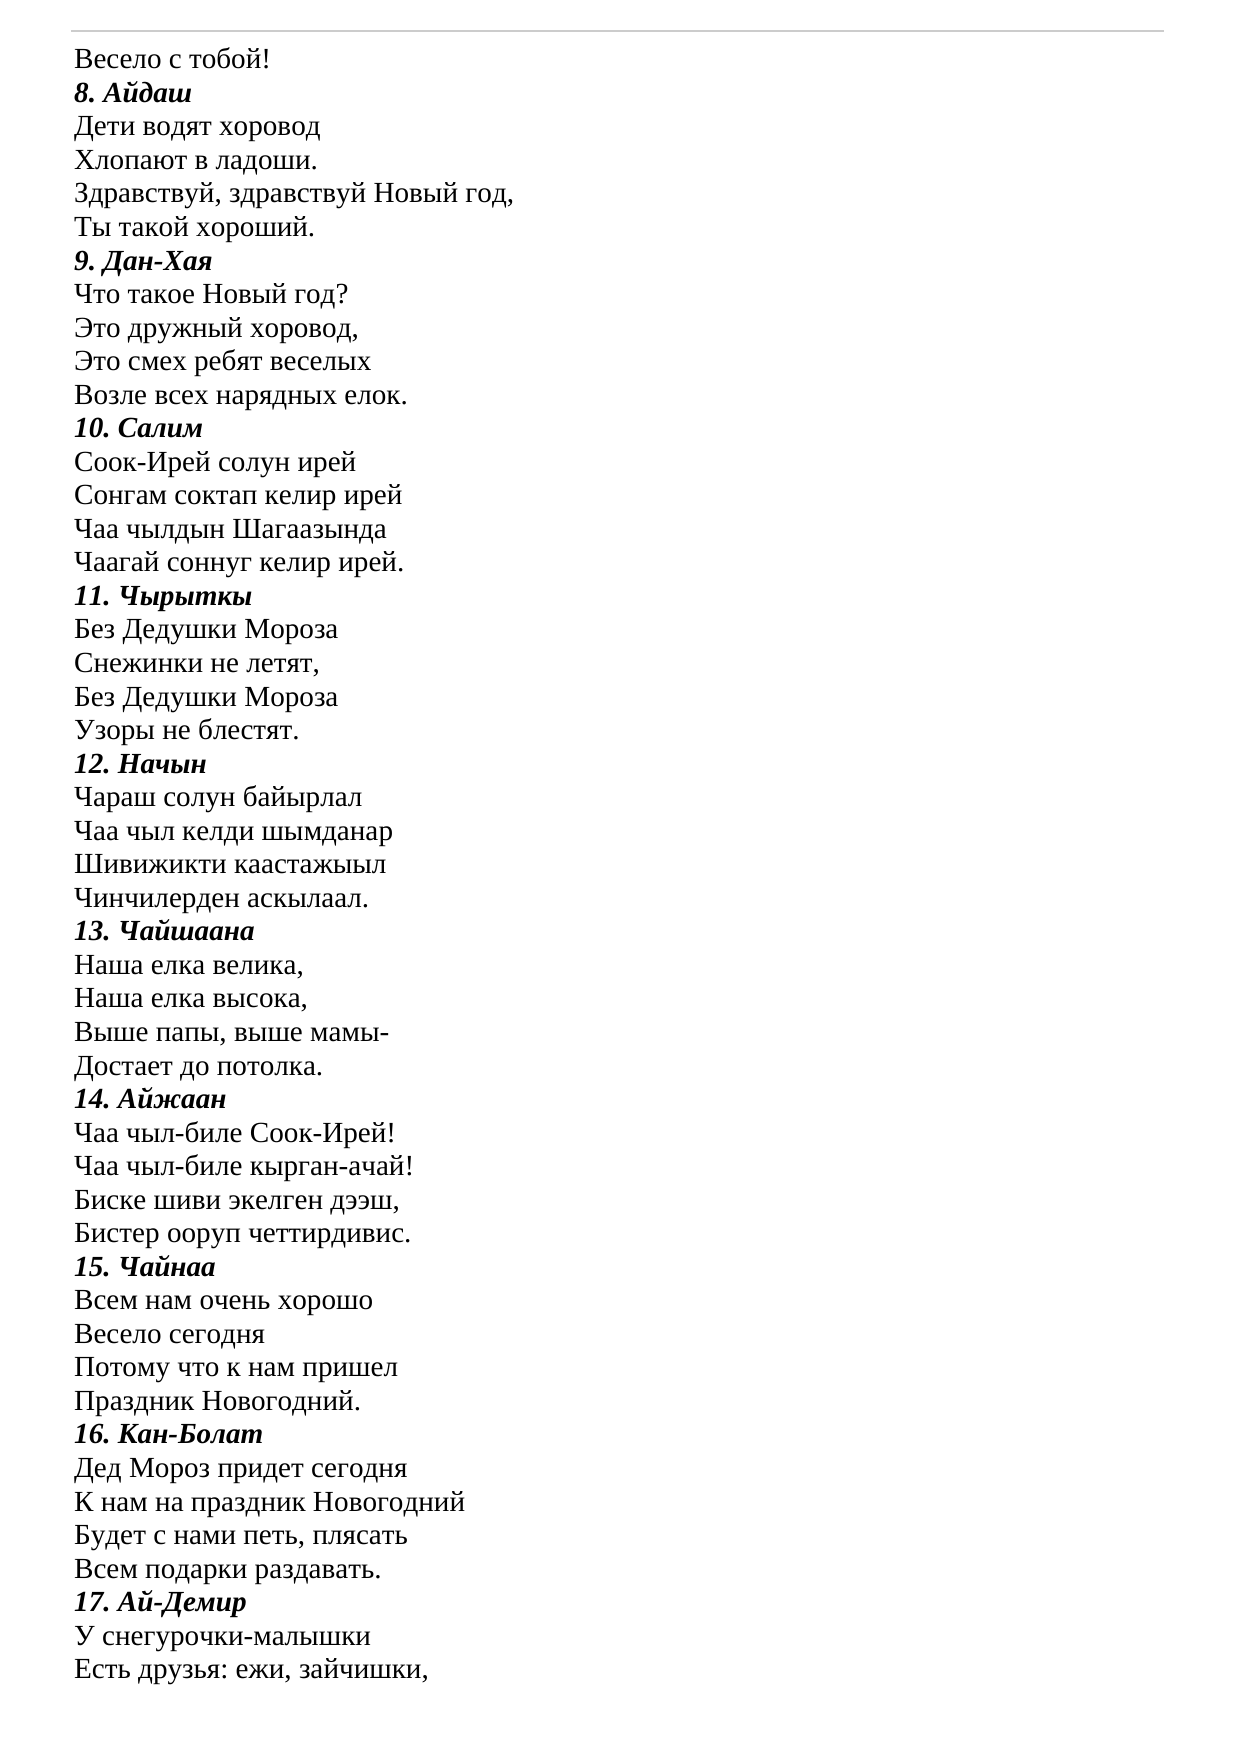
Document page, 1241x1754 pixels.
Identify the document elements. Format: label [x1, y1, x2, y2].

table_header [71, 32, 1163, 1695]
